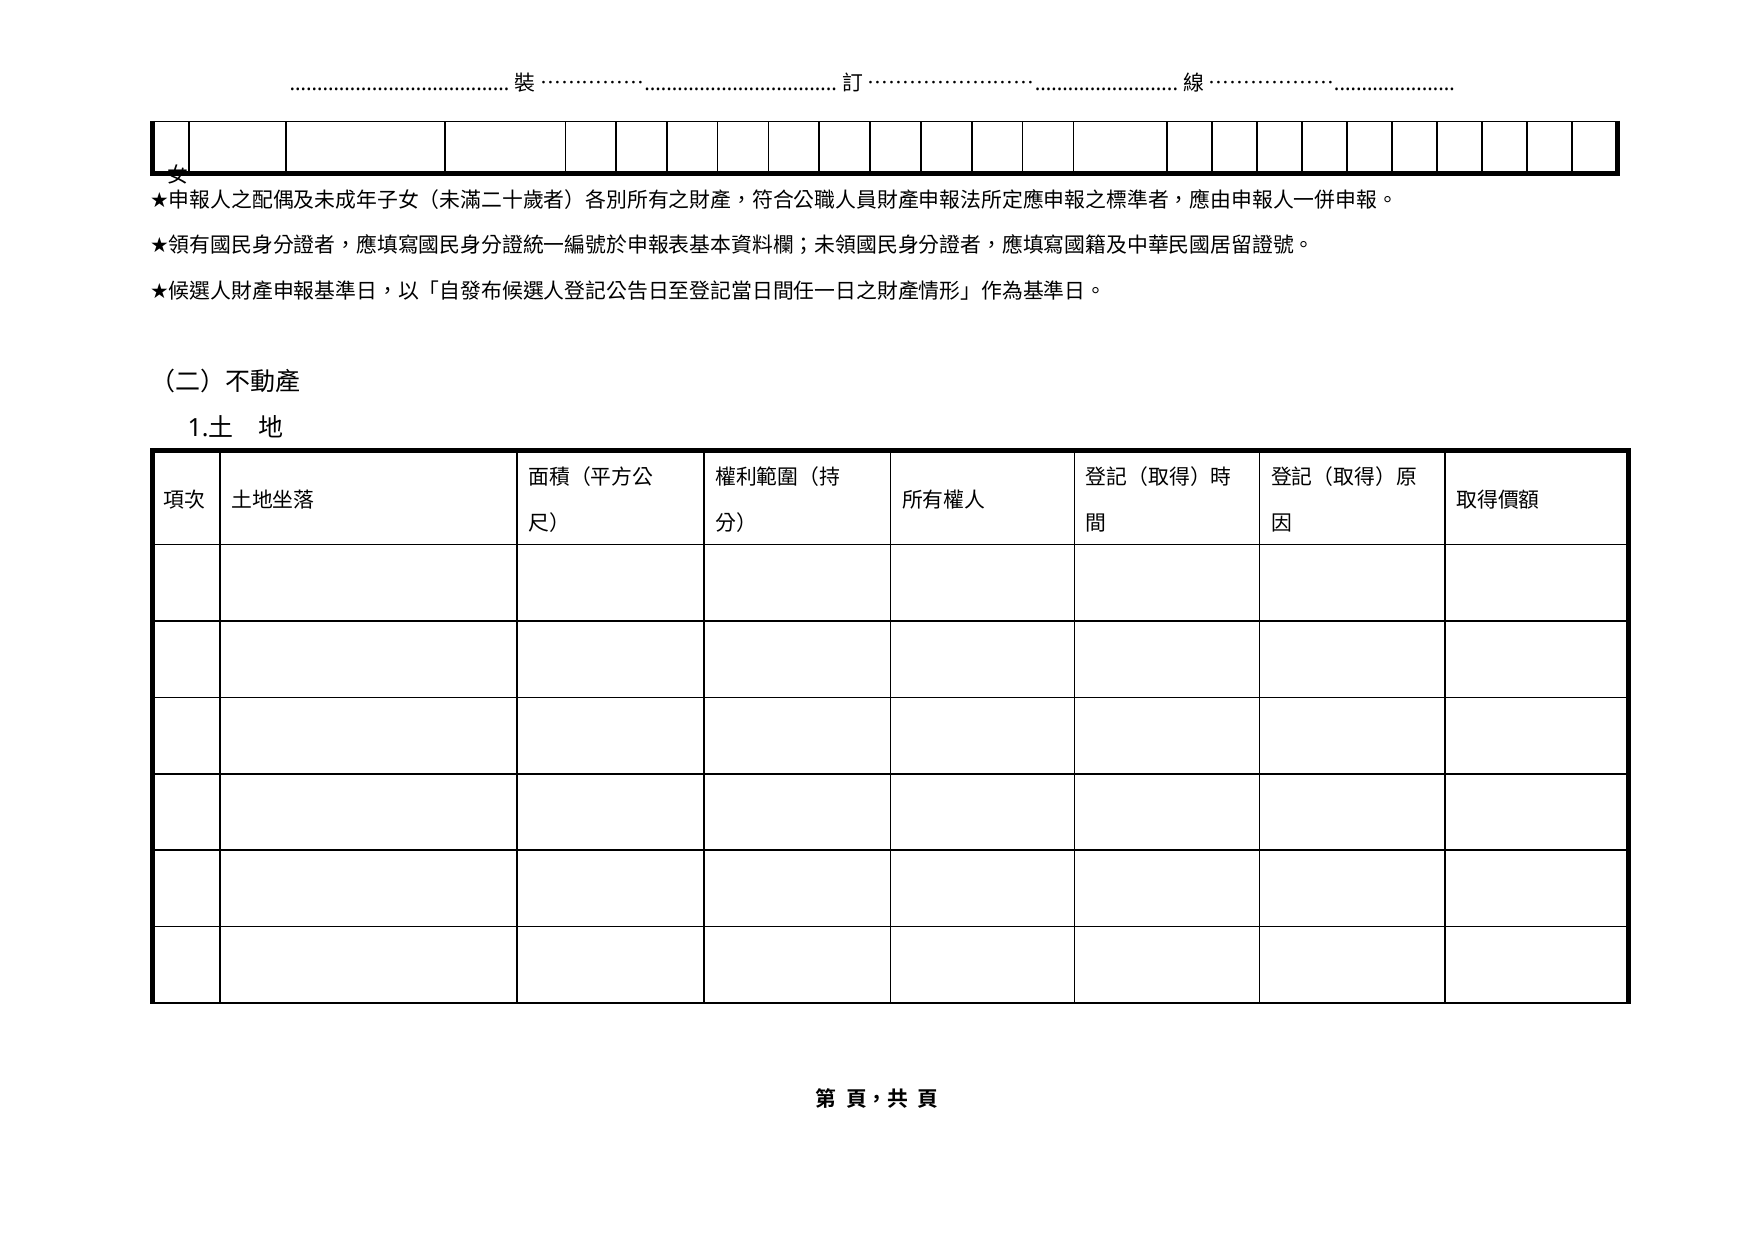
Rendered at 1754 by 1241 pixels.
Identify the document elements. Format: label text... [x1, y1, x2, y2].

table_cell [705, 545, 890, 620]
table_cell [155, 927, 219, 1002]
text 1.土 地 [150, 403, 1604, 448]
table_cell [718, 122, 768, 171]
table_cell [1483, 122, 1526, 171]
table_cell [155, 545, 219, 620]
table_cell [769, 122, 818, 171]
table_cell [891, 775, 1074, 849]
table_cell [871, 122, 920, 171]
table_cell [1213, 122, 1256, 171]
table_cell [1446, 545, 1626, 620]
table_header 土地坐落 [221, 453, 516, 543]
table_cell [1260, 622, 1444, 696]
table_cell [1446, 927, 1626, 1002]
table_cell [221, 851, 516, 926]
text ★申報人之配偶及未成年子女（未滿二十歲者）各別所有之財產，符合公職人員財產申報法所定應申報之標準者，應由申報人一併申報。 [150, 176, 1604, 221]
table_cell [1446, 622, 1626, 696]
table_cell [820, 122, 869, 171]
table_cell [1260, 775, 1444, 849]
table_cell [891, 622, 1074, 696]
table_cell [1260, 698, 1444, 773]
table_cell [891, 927, 1074, 1002]
table_cell [221, 775, 516, 849]
table_cell [1303, 122, 1346, 171]
table_header 面積（平方公尺） [518, 453, 703, 543]
table_cell [617, 122, 666, 171]
table_cell [1075, 545, 1259, 620]
table_cell [566, 122, 615, 171]
table_cell [1258, 122, 1301, 171]
table_cell [155, 622, 219, 696]
table_cell [1446, 851, 1626, 926]
table_cell [221, 698, 516, 773]
table_cell [1023, 122, 1073, 171]
table_cell [1348, 122, 1391, 171]
table_cell [705, 698, 890, 773]
table_cell [155, 775, 219, 849]
table_header 登記（取得）時間 [1075, 453, 1259, 543]
table_cell [1075, 775, 1259, 849]
table_cell [1438, 122, 1481, 171]
table_cell [705, 775, 890, 849]
table_cell [1260, 927, 1444, 1002]
table_cell [1168, 122, 1211, 171]
table_cell [221, 622, 516, 696]
table_cell [1446, 775, 1626, 849]
table_cell [705, 851, 890, 926]
table_cell [1075, 698, 1259, 773]
table_cell [705, 622, 890, 696]
table_cell [922, 122, 971, 171]
table_cell [221, 927, 516, 1002]
table_cell [155, 851, 219, 926]
table_cell [1573, 122, 1615, 171]
text （二）不動產 [150, 357, 1604, 403]
table_cell [287, 122, 444, 171]
text ★候選人財產申報基準日，以「自發布候選人登記公告日至登記當日間任一日之財產情形」作為基準日。 [150, 266, 1604, 312]
table_cell [446, 122, 565, 171]
table_cell [1260, 851, 1444, 926]
table_cell [190, 122, 285, 171]
table_header 取得價額 [1446, 453, 1626, 543]
table_header 項次 [155, 453, 219, 543]
table_cell [518, 927, 703, 1002]
table_cell [518, 698, 703, 773]
table_cell [891, 698, 1074, 773]
table_cell [518, 851, 703, 926]
table_cell [891, 545, 1074, 620]
table_cell [155, 698, 219, 773]
table_cell [518, 545, 703, 620]
table_cell [221, 545, 516, 620]
table_header 登記（取得）原因 [1260, 453, 1444, 543]
table_cell [1528, 122, 1571, 171]
table_cell [1075, 622, 1259, 696]
table_cell [518, 622, 703, 696]
table_cell [891, 851, 1074, 926]
table_header 權利範圍（持分） [705, 453, 890, 543]
table_cell [705, 927, 890, 1002]
table_cell [1075, 927, 1259, 1002]
text ★領有國民身分證者，應填寫國民身分證統一編號於申報表基本資料欄；未領國民身分證者，應填寫國籍及中華民國居留證號。 [150, 221, 1604, 266]
table_cell [973, 122, 1022, 171]
table_header 所有權人 [891, 453, 1074, 543]
table_cell [1260, 545, 1444, 620]
table_cell [1074, 122, 1166, 171]
table_cell [1393, 122, 1436, 171]
table_cell [1075, 851, 1259, 926]
table_cell [518, 775, 703, 849]
table_cell [668, 122, 717, 171]
table_cell [1446, 698, 1626, 773]
